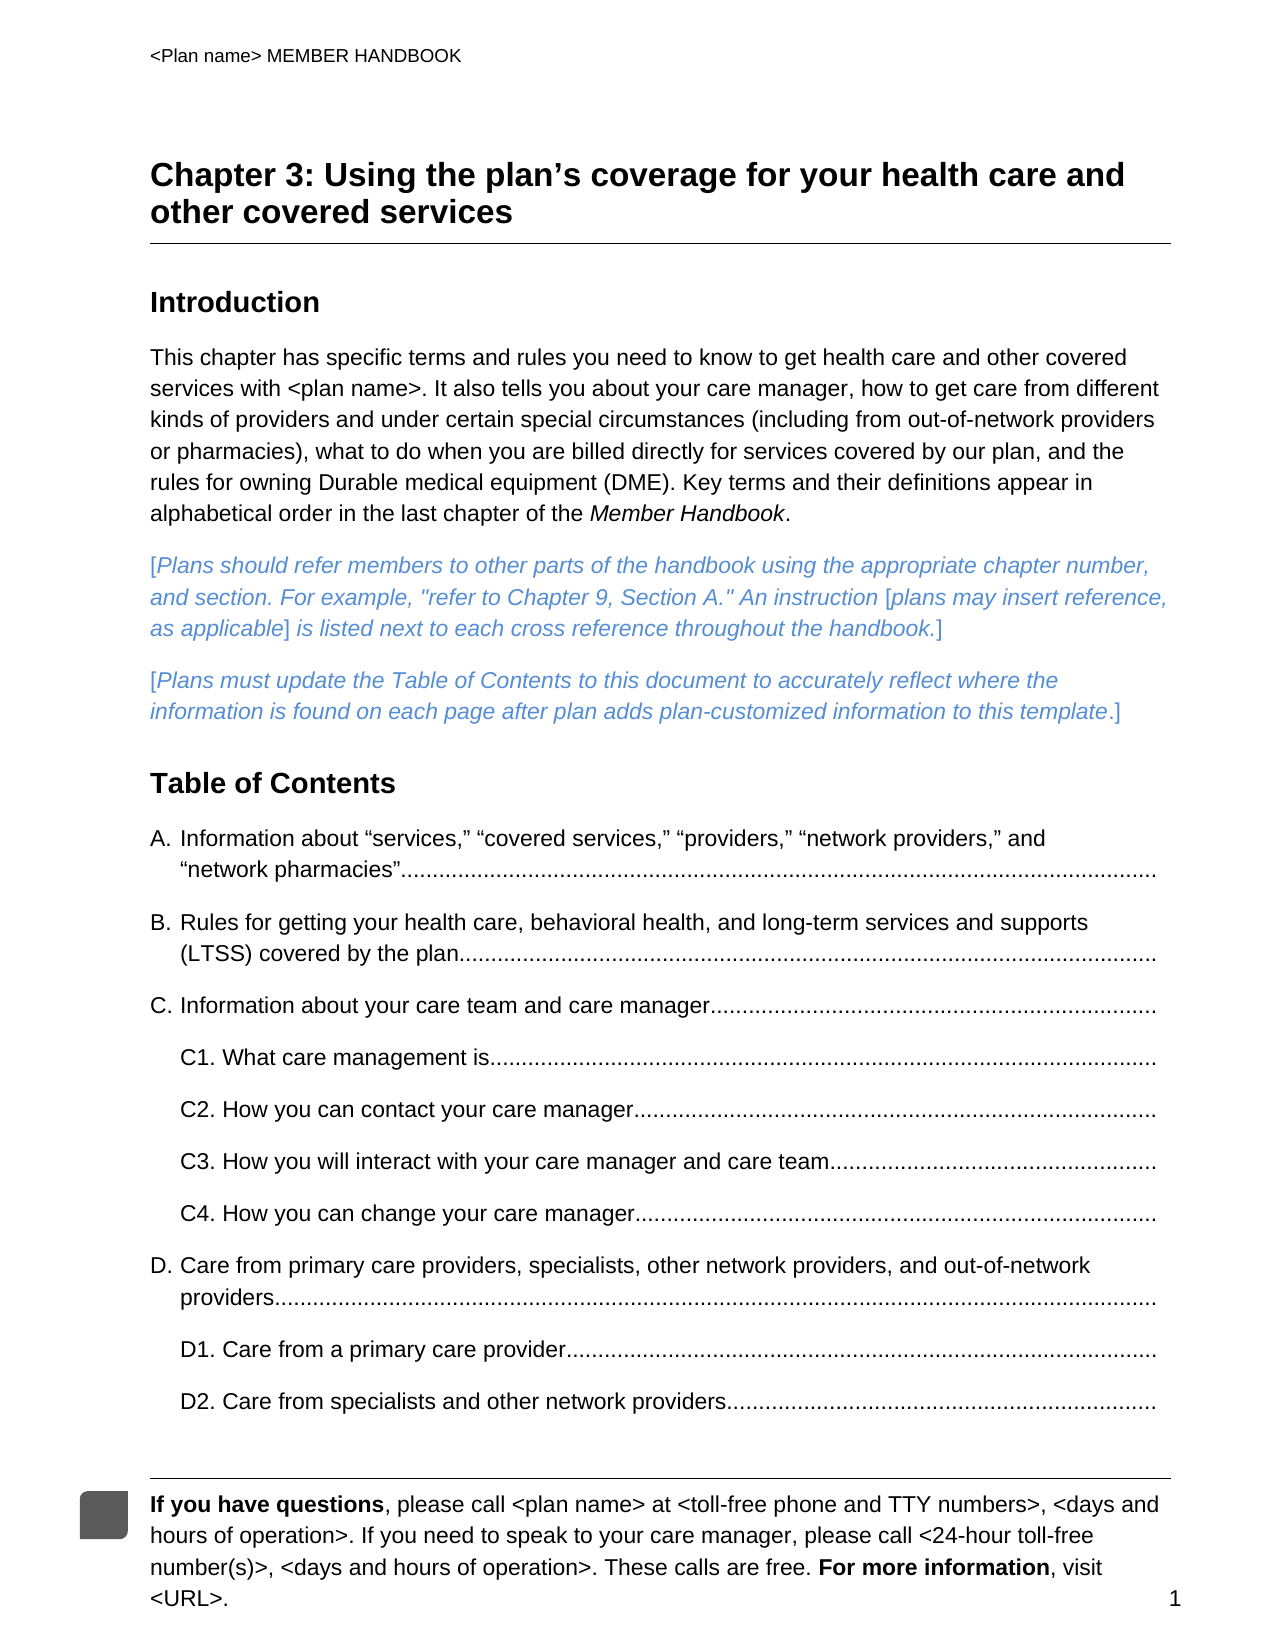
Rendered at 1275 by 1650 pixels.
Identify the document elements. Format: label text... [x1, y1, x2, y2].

text [Plans must update the Table of Contents to this document to accurately reflect where the information is found on each page after plan adds plan-customized information to this template.] [150, 663, 1171, 726]
text [Plans should refer members to other parts of the handbook using the appropriate chapter number, and section. For example, "refer to Chapter 9, Section A." An instruction [plans may insert reference, as applicable] is listed next to each cross reference throughout the handbook.] [150, 549, 1171, 642]
text Introduction [150, 282, 1171, 319]
text C1. What care management is 5 [180, 1040, 1096, 1072]
text Table of Contents [150, 763, 1171, 801]
text C3. How you will interact with your care manager and care team 5 [180, 1144, 1096, 1176]
title Chapter 3: Using the plan’s coverage for your health care and other covered services [150, 156, 1171, 243]
text A. Information about “services,” “covered services,” “providers,” “network providers,” and “network pharmacies” 3 [150, 822, 1096, 884]
text C. Information about your care team and care manager 5 [150, 988, 1096, 1019]
text D. Care from primary care providers, specialists, other network providers, and out-of-network providers 5 [150, 1249, 1096, 1311]
text C2. How you can contact your care manager 5 [180, 1092, 1096, 1124]
text C4. How you can change your care manager 5 [180, 1197, 1096, 1228]
text D2. Care from specialists and other network providers 6 [180, 1384, 1096, 1415]
text This chapter has specific terms and rules you need to know to get health care and other covered services with <plan name>. It also tells you about your care manager, how to get care from different kinds of providers and under certain special circumstances (including from out-of-network providers or pharmacies), what to do when you are billed directly for services covered by our plan, and the rules for owning Durable medical equipment (DME). Key terms and their definitions appear in alphabetical order in the last chapter of the Member Handbook. [150, 340, 1171, 528]
text B. Rules for getting your health care, behavioral health, and long-term services and supports (LTSS) covered by the plan 3 [150, 905, 1096, 967]
text D1. Care from a primary care provider 5 [180, 1332, 1096, 1363]
